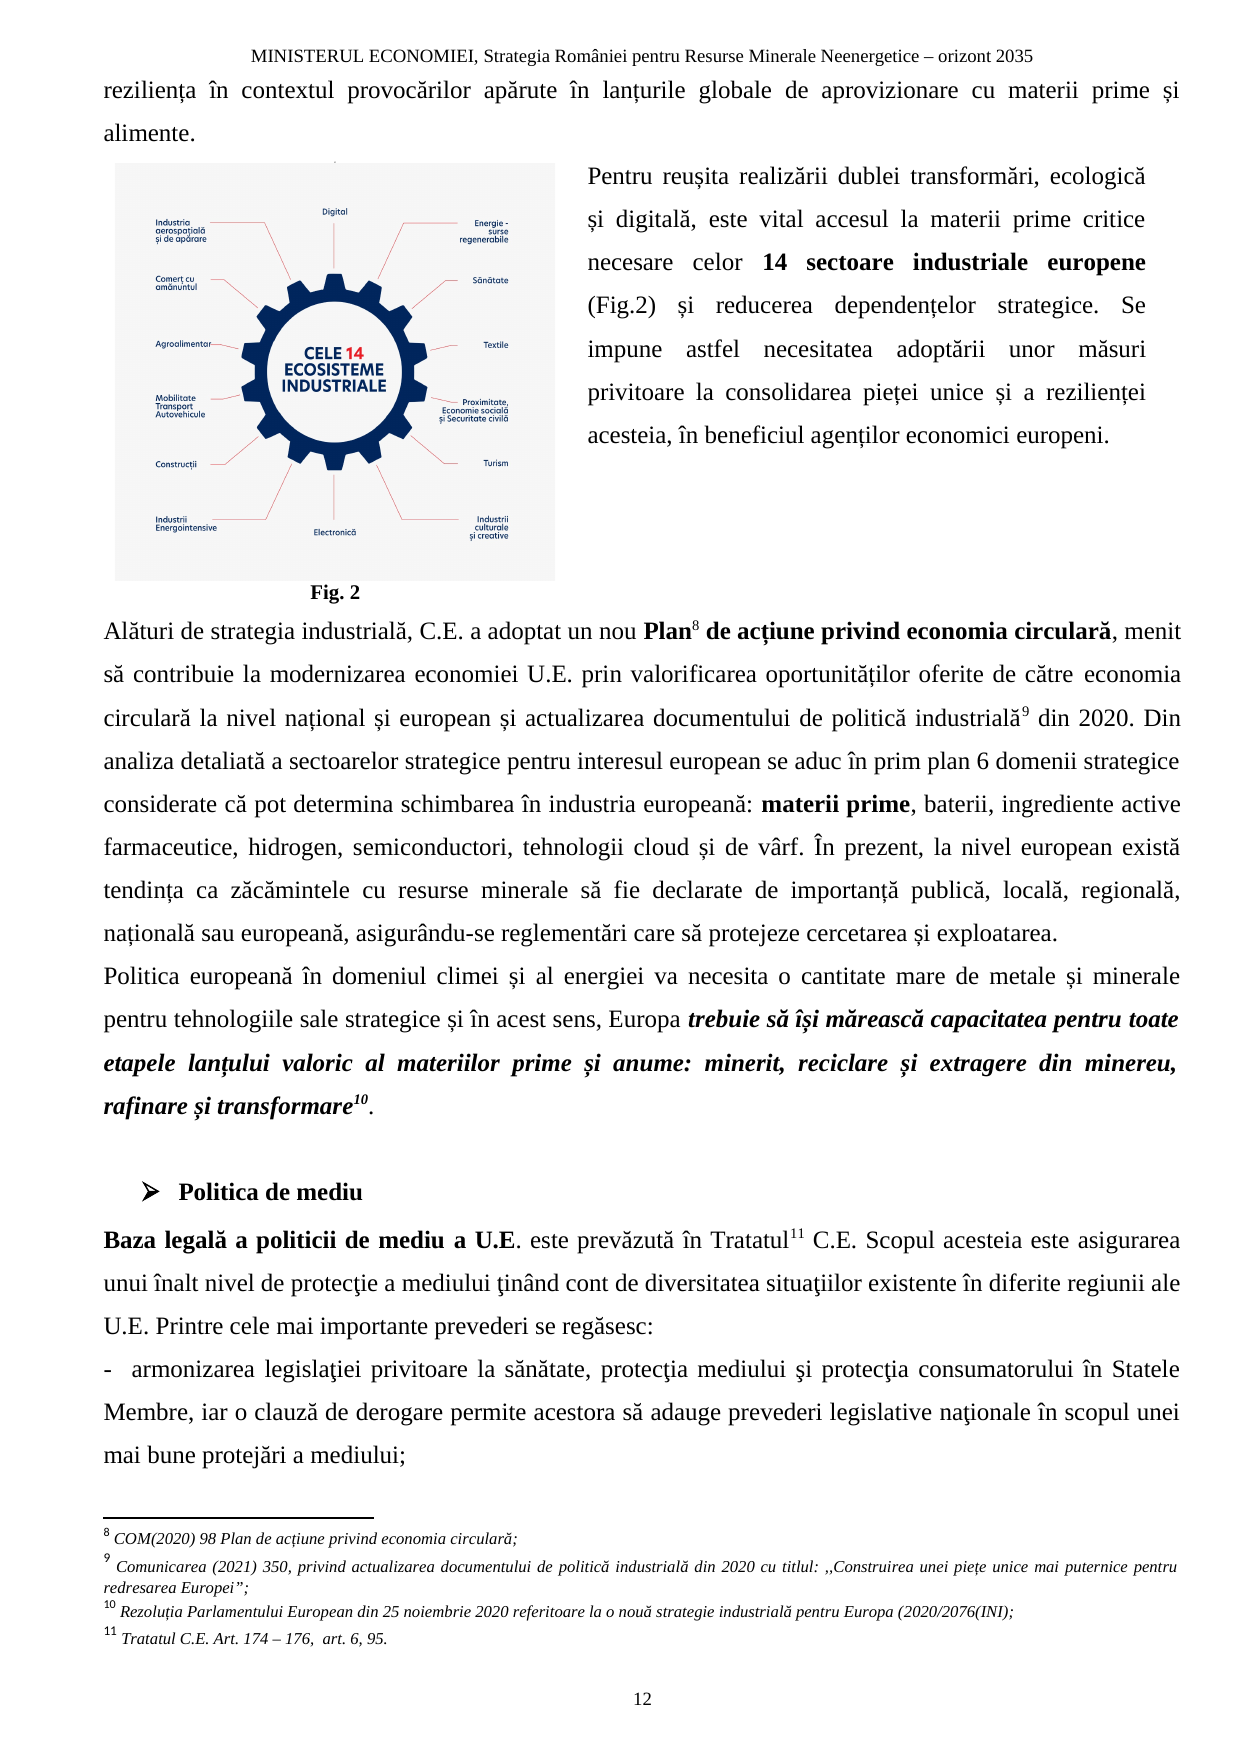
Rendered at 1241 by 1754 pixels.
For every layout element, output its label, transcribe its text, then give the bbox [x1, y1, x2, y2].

picture [114, 163, 556, 581]
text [103, 75, 1181, 147]
text Baza legală a politicii de mediu a U.E. este prevăzută în Tratatul C.E. Scopul acesteia este asigurarea unui înalt nivel de protecţie a mediului ţinând cont de diversitatea situaţiilor existente în diferite regiunii ale U.E. Printre cele mai importante prevederi se regăsesc: [103, 1225, 1181, 1340]
text Alături de strategia industrială, C.E. a adoptat un nou Plan de acțiune privind economia circulară, menit să contribuie la modernizarea economiei U.E. prin valorificarea oportunităților oferite de către economia circulară la nivel național și european și actualizarea documentului de politică industrială din 2020. Din analiza detaliată a sectoarelor strategice pentru interesul european se aduc în prim plan 6 domenii strategice considerate că pot determina schimbarea în industria europeană: materii prime, baterii, ingrediente active farmaceutice, hidrogen, semiconductori, tehnologii cloud și de vârf. În prezent, la nivel european există tendința ca zăcămintele cu resurse minerale să fie declarate de importanță publică, locală, regională, națională sau europeană, asigurându-se reglementări care să protejeze cercetarea și exploatarea. [103, 616, 1181, 947]
list armonizarea legislaţiei privitoare la sănătate, protecţia mediului şi protecţia consumatorului în Statele Membre, iar o clauză de derogare permite acestora să adauge prevederi legislative naţionale în scopul unei mai bune protejări a mediului; [103, 1354, 1181, 1469]
table_header P Fig. 2 [94, 161, 576, 616]
table_header Pentru reușita realizării dublei transformări, ecologică și digitală, este vital accesul la materii prime critice necesare celor 14 sectoare industriale europene (Fig.2) și reducerea dependențelor strategice. Se impune astfel necesitatea adoptării unor măsuri privitoare la consolidarea pieței unice și a rezilienței acesteia, în beneficiul agenților economici europeni. [576, 161, 1158, 616]
list Politica de mediu [141, 1177, 1181, 1206]
text Politica europeană în domeniul climei și al energiei va necesita o cantitate mare de metale și minerale pentru tehnologiile sale strategice și în acest sens, Europa trebuie să își mărească capacitatea pentru toate etapele lanțului valoric al materiilor prime și anume: minerit, reciclare și extragere din minereu, rafinare și transformare. [103, 990, 1181, 1119]
